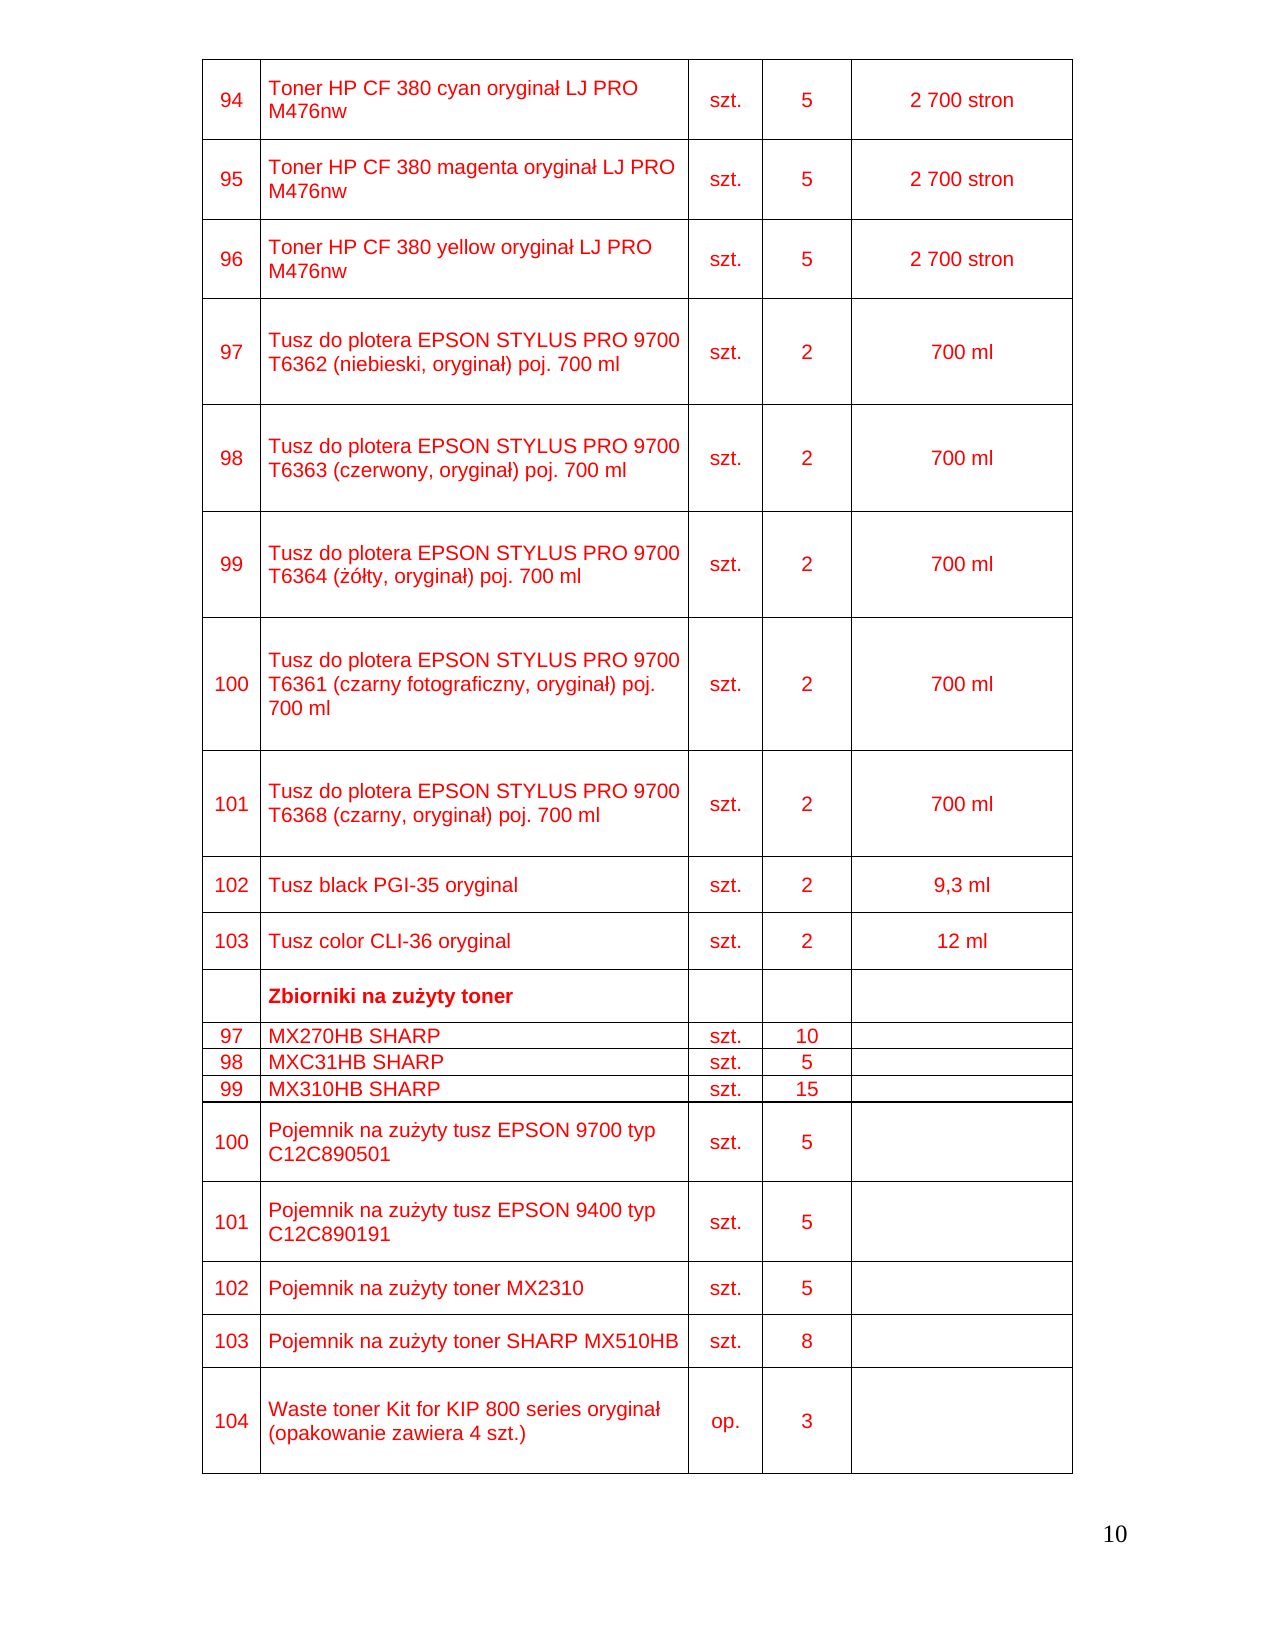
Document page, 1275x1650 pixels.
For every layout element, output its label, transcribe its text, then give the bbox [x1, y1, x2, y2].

table_cell 2 [763, 913, 851, 969]
table_cell 5 [763, 220, 851, 298]
table_cell 102 [203, 1262, 260, 1314]
table_cell 3 [763, 1368, 851, 1473]
table_cell szt. [689, 299, 762, 404]
table_cell Pojemnik na zużyty tusz EPSON 9700 typ C12C890501 [261, 1103, 688, 1181]
table_cell [689, 970, 762, 1022]
table_cell Tusz do plotera EPSON STYLUS PRO 9700 T6361 (czarny fotograficzny, oryginał) poj. 700 ml [261, 618, 688, 750]
table_cell Pojemnik na zużyty toner MX2310 [261, 1262, 688, 1314]
table_cell 5 [763, 140, 851, 218]
table_cell [852, 1315, 1072, 1367]
table_cell 700 ml [852, 512, 1072, 617]
table_cell Zbiorniki na zużyty toner [261, 970, 688, 1022]
table_cell 5 [763, 60, 851, 139]
table_cell 98 [203, 405, 260, 511]
table_cell Pojemnik na zużyty toner SHARP MX510HB [261, 1315, 688, 1367]
table_cell 700 ml [852, 751, 1072, 856]
table_cell 102 [203, 857, 260, 912]
table_cell 103 [203, 913, 260, 969]
table_cell [203, 970, 260, 1022]
table_cell 5 [763, 1262, 851, 1314]
table_cell 2 700 stron [852, 140, 1072, 218]
table_cell Toner HP CF 380 yellow oryginał LJ PRO M476nw [261, 220, 688, 298]
table_cell 96 [203, 220, 260, 298]
table_cell 98 [203, 1049, 260, 1075]
table_cell 97 [203, 1023, 260, 1048]
table_cell 2 [763, 405, 851, 511]
table_cell szt. [689, 857, 762, 912]
table_cell Waste toner Kit for KIP 800 series oryginał (opakowanie zawiera 4 szt.) [261, 1368, 688, 1473]
table_cell MX310HB SHARP [261, 1076, 688, 1101]
table_cell [852, 1049, 1072, 1075]
table_cell Toner HP CF 380 cyan oryginał LJ PRO M476nw [261, 60, 688, 139]
table_cell [763, 970, 851, 1022]
table_cell szt. [689, 1315, 762, 1367]
table_cell szt. [689, 618, 762, 750]
table_cell 2 [763, 299, 851, 404]
table_cell 5 [763, 1103, 851, 1181]
table_cell szt. [689, 405, 762, 511]
table_cell 2 [763, 751, 851, 856]
table_cell 2 [763, 618, 851, 750]
table_cell szt. [689, 60, 762, 139]
table_cell Tusz black PGI-35 oryginal [261, 857, 688, 912]
table_cell Tusz color CLI-36 oryginal [261, 913, 688, 969]
table_cell szt. [689, 1182, 762, 1261]
table_cell [852, 1103, 1072, 1181]
table_cell Tusz do plotera EPSON STYLUS PRO 9700 T6364 (żółty, oryginał) poj. 700 ml [261, 512, 688, 617]
table_cell 100 [203, 1103, 260, 1181]
table_cell [852, 1182, 1072, 1261]
table_cell 101 [203, 751, 260, 856]
table_cell szt. [689, 1103, 762, 1181]
table_cell 5 [763, 1182, 851, 1261]
table_cell MX270HB SHARP [261, 1023, 688, 1048]
table_cell 2 [763, 512, 851, 617]
table_cell szt. [689, 140, 762, 218]
table_cell 104 [203, 1368, 260, 1473]
table_cell 2 700 stron [852, 220, 1072, 298]
table_cell 94 [203, 60, 260, 139]
table_cell Tusz do plotera EPSON STYLUS PRO 9700 T6368 (czarny, oryginał) poj. 700 ml [261, 751, 688, 856]
table_cell op. [689, 1368, 762, 1473]
table_cell [852, 1076, 1072, 1101]
table_cell szt. [689, 512, 762, 617]
table_cell 12 ml [852, 913, 1072, 969]
table_cell szt. [689, 1076, 762, 1101]
table_cell 99 [203, 1076, 260, 1101]
table_cell Pojemnik na zużyty tusz EPSON 9400 typ C12C890191 [261, 1182, 688, 1261]
table_cell szt. [689, 1023, 762, 1048]
table_cell 2 700 stron [852, 60, 1072, 139]
table_cell 8 [763, 1315, 851, 1367]
table_cell Tusz do plotera EPSON STYLUS PRO 9700 T6362 (niebieski, oryginał) poj. 700 ml [261, 299, 688, 404]
table_cell 700 ml [852, 405, 1072, 511]
table_cell szt. [689, 1049, 762, 1075]
table_cell 5 [763, 1049, 851, 1075]
table_cell 10 [763, 1023, 851, 1048]
table_cell szt. [689, 913, 762, 969]
table_cell Tusz do plotera EPSON STYLUS PRO 9700 T6363 (czerwony, oryginał) poj. 700 ml [261, 405, 688, 511]
table_cell 103 [203, 1315, 260, 1367]
table_cell 15 [763, 1076, 851, 1101]
table_cell [852, 1262, 1072, 1314]
table_cell szt. [689, 1262, 762, 1314]
table_cell [852, 1023, 1072, 1048]
table_cell 700 ml [852, 618, 1072, 750]
table_cell 95 [203, 140, 260, 218]
table_cell Toner HP CF 380 magenta oryginał LJ PRO M476nw [261, 140, 688, 218]
table_cell MXC31HB SHARP [261, 1049, 688, 1075]
table_cell [852, 1368, 1072, 1473]
table_cell 99 [203, 512, 260, 617]
table_cell 97 [203, 299, 260, 404]
table_cell 101 [203, 1182, 260, 1261]
table_cell 2 [763, 857, 851, 912]
table_cell szt. [689, 751, 762, 856]
table_cell szt. [689, 220, 762, 298]
table_cell 700 ml [852, 299, 1072, 404]
table_cell [852, 970, 1072, 1022]
table_cell 100 [203, 618, 260, 750]
table_cell 9,3 ml [852, 857, 1072, 912]
